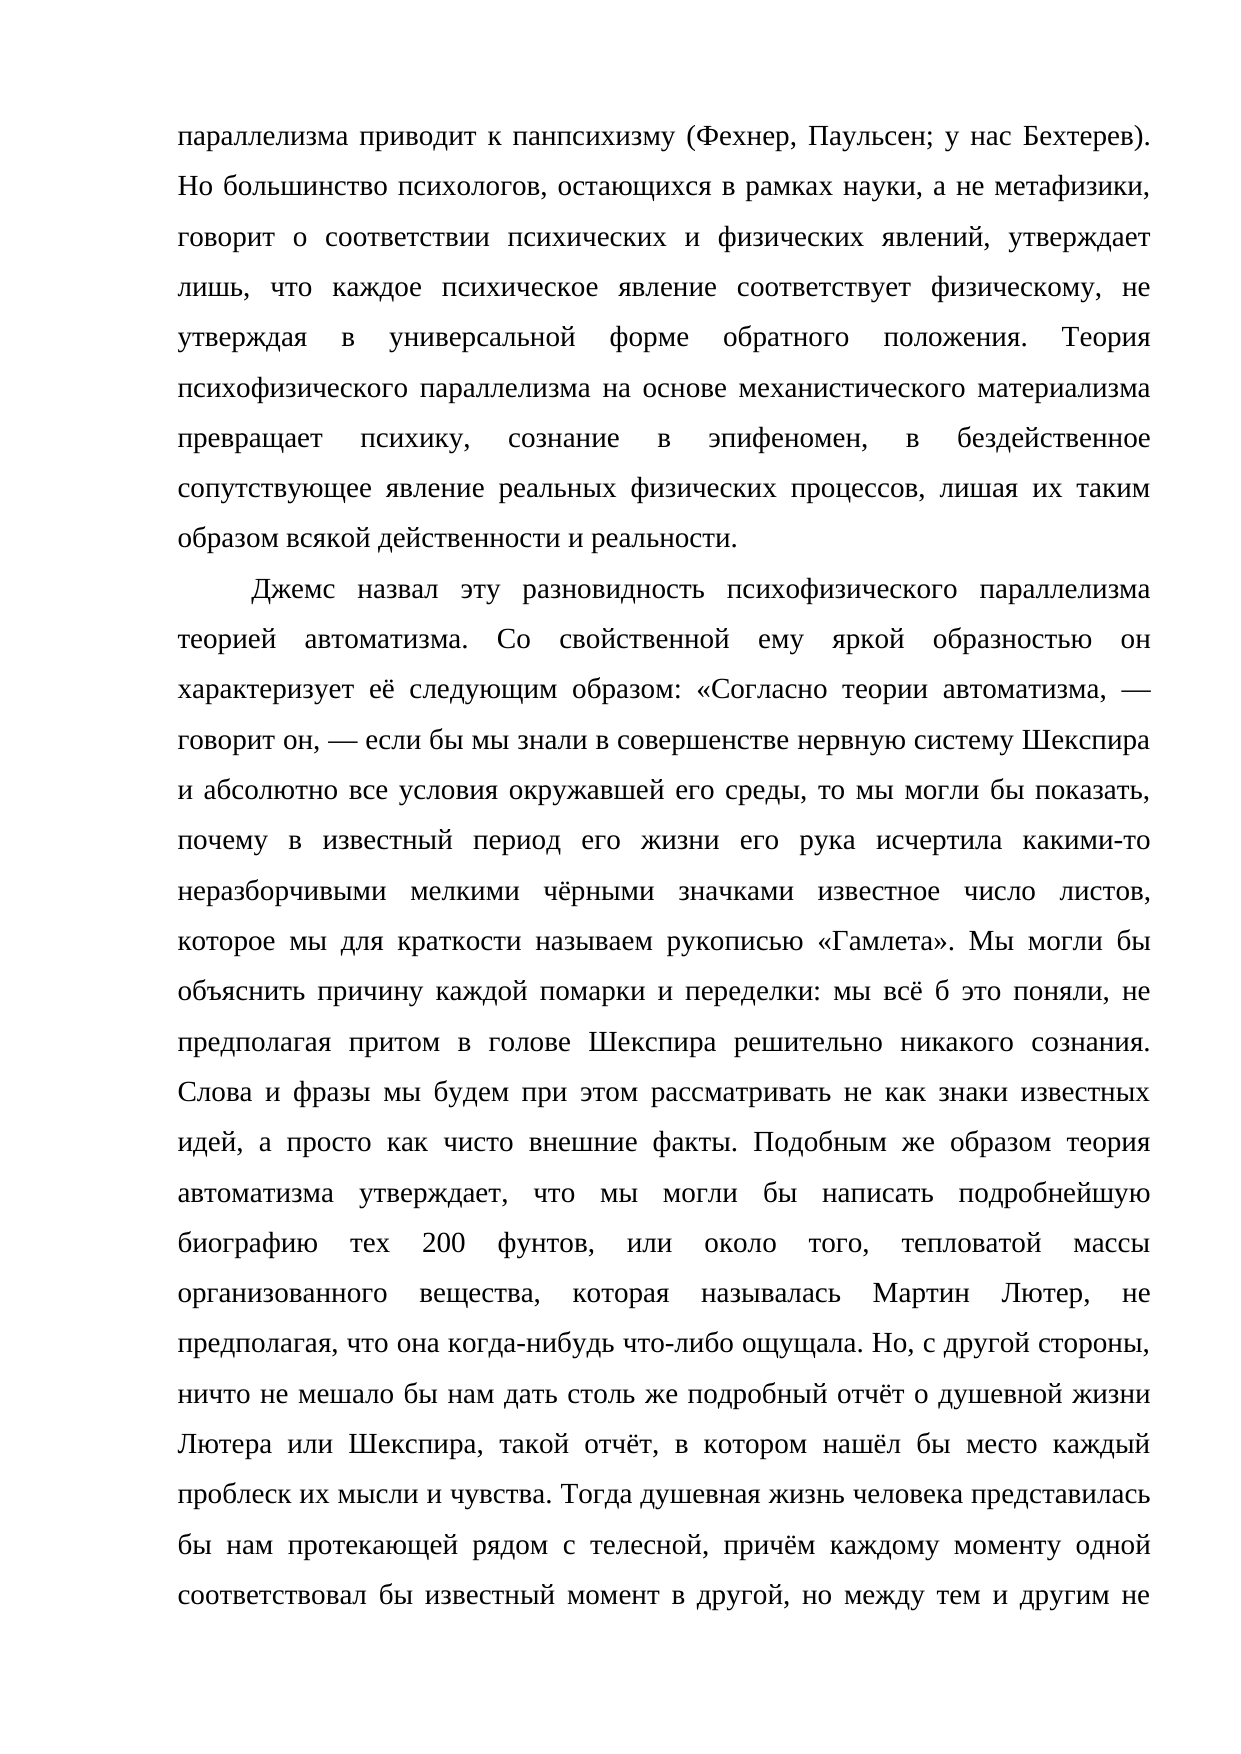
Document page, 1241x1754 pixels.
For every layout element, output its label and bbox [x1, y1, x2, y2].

text [177, 571, 1152, 1611]
text [177, 118, 1152, 554]
